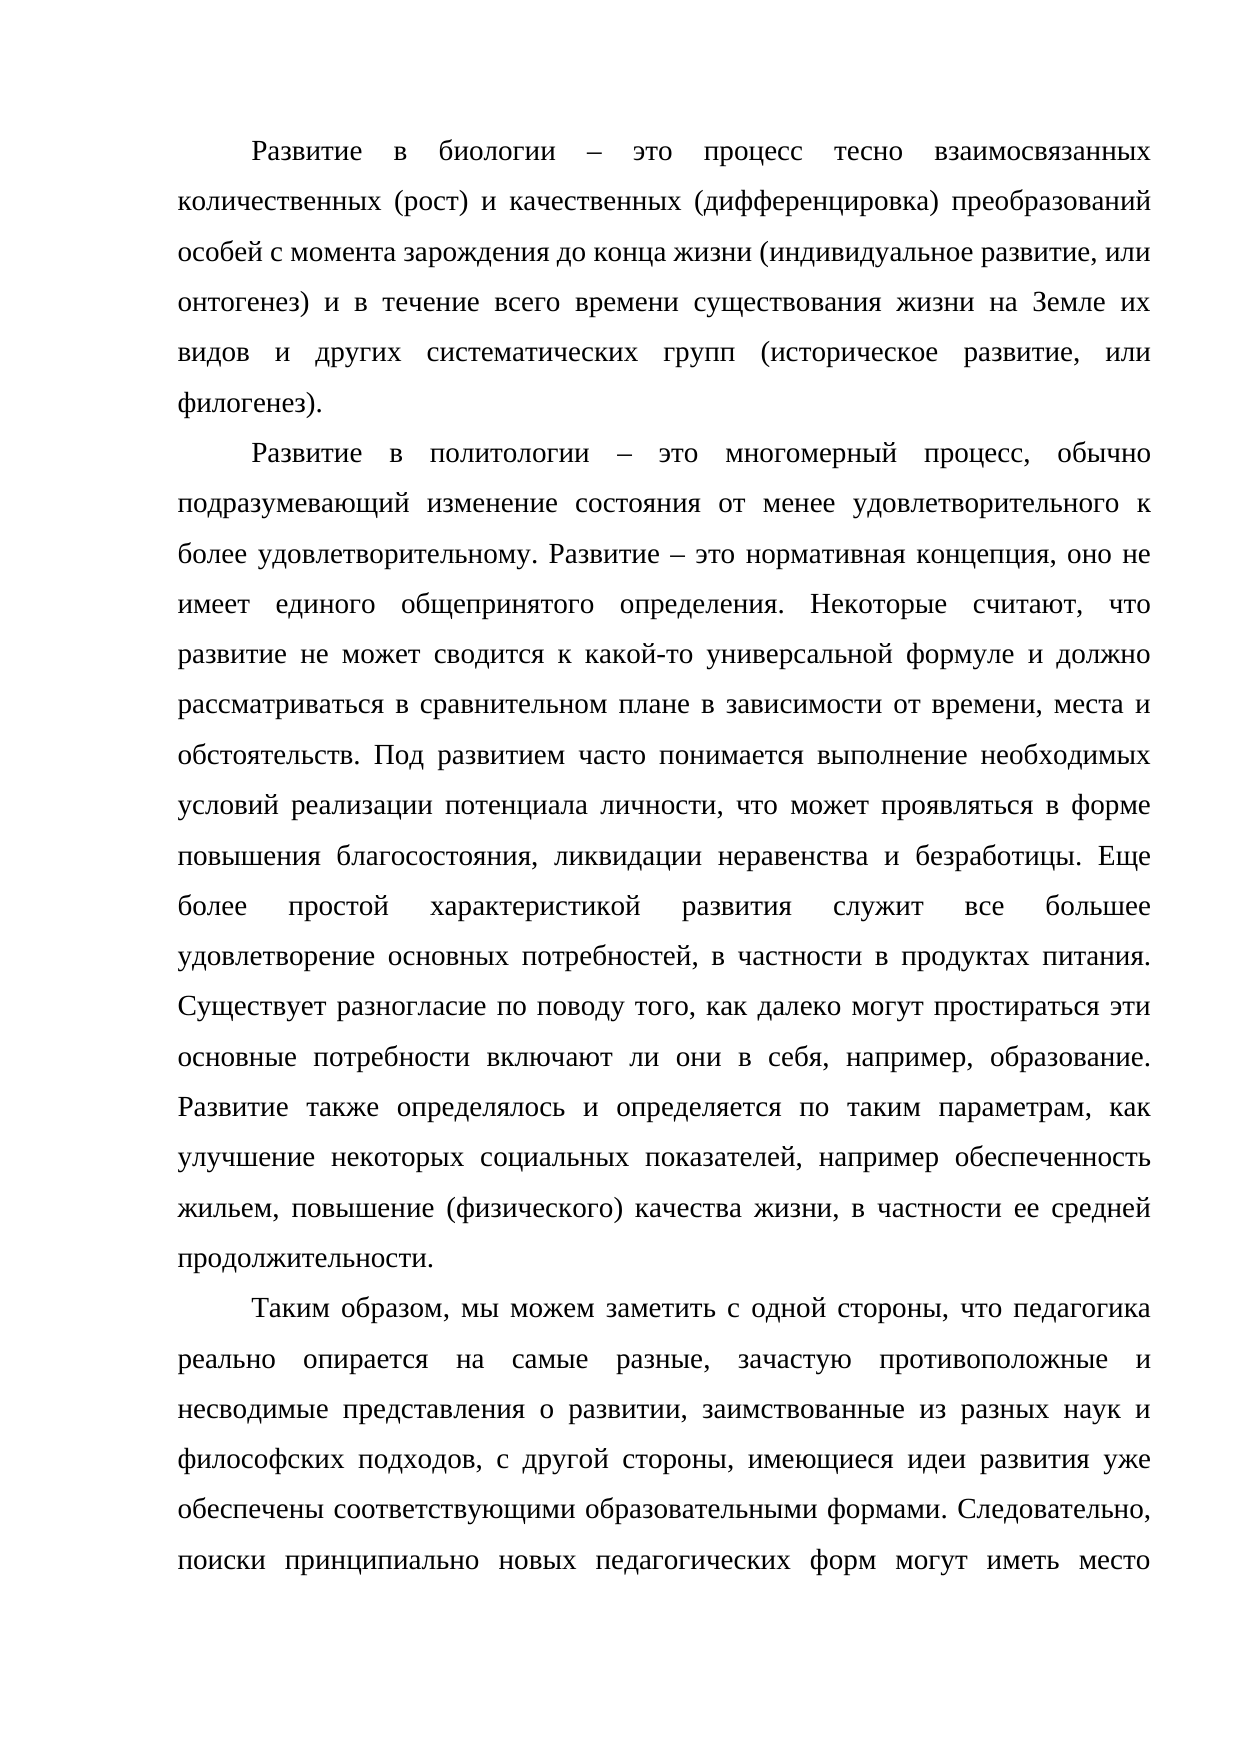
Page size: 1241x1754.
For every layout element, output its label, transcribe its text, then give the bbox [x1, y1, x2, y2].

text Развитие в политологии – это многомерный процесс, обычно подразумевающий изменение состояния от менее удовлетворительного к более удовлетворительному. Развитие – это нормативная концепция, оно не имеет единого общепринятого определения. Некоторые считают, что развитие не может сводится к какой-то универсальной формуле и должно рассматриваться в сравнительном плане в зависимости от времени, места и обстоятельств. Под развитием часто понимается выполнение необходимых условий реализации потенциала личности, что может проявляться в форме повышения благосостояния, ликвидации неравенства и безработицы. Еще более простой характеристикой развития служит все большее удовлетворение основных потребностей, в частности в продуктах питания. Существует разногласие по поводу того, как далеко могут простираться эти основные потребности включают ли они в себя, например, образование. Развитие также определялось и определяется по таким параметрам, как улучшение некоторых социальных показателей, например обеспеченность жильем, повышение (физического) качества жизни, в частности ее средней продолжительности. [177, 435, 1152, 1274]
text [177, 1290, 1152, 1576]
text Развитие в биологии – это процесс тесно взаимосвязанных количественных (рост) и качественных (дифференцировка) преобразований особей с момента зарождения до конца жизни (индивидуальное развитие, или онтогенез) и в течение всего времени существования жизни на Земле их видов и других систематических групп (историческое развитие, или филогенез). [177, 133, 1152, 418]
